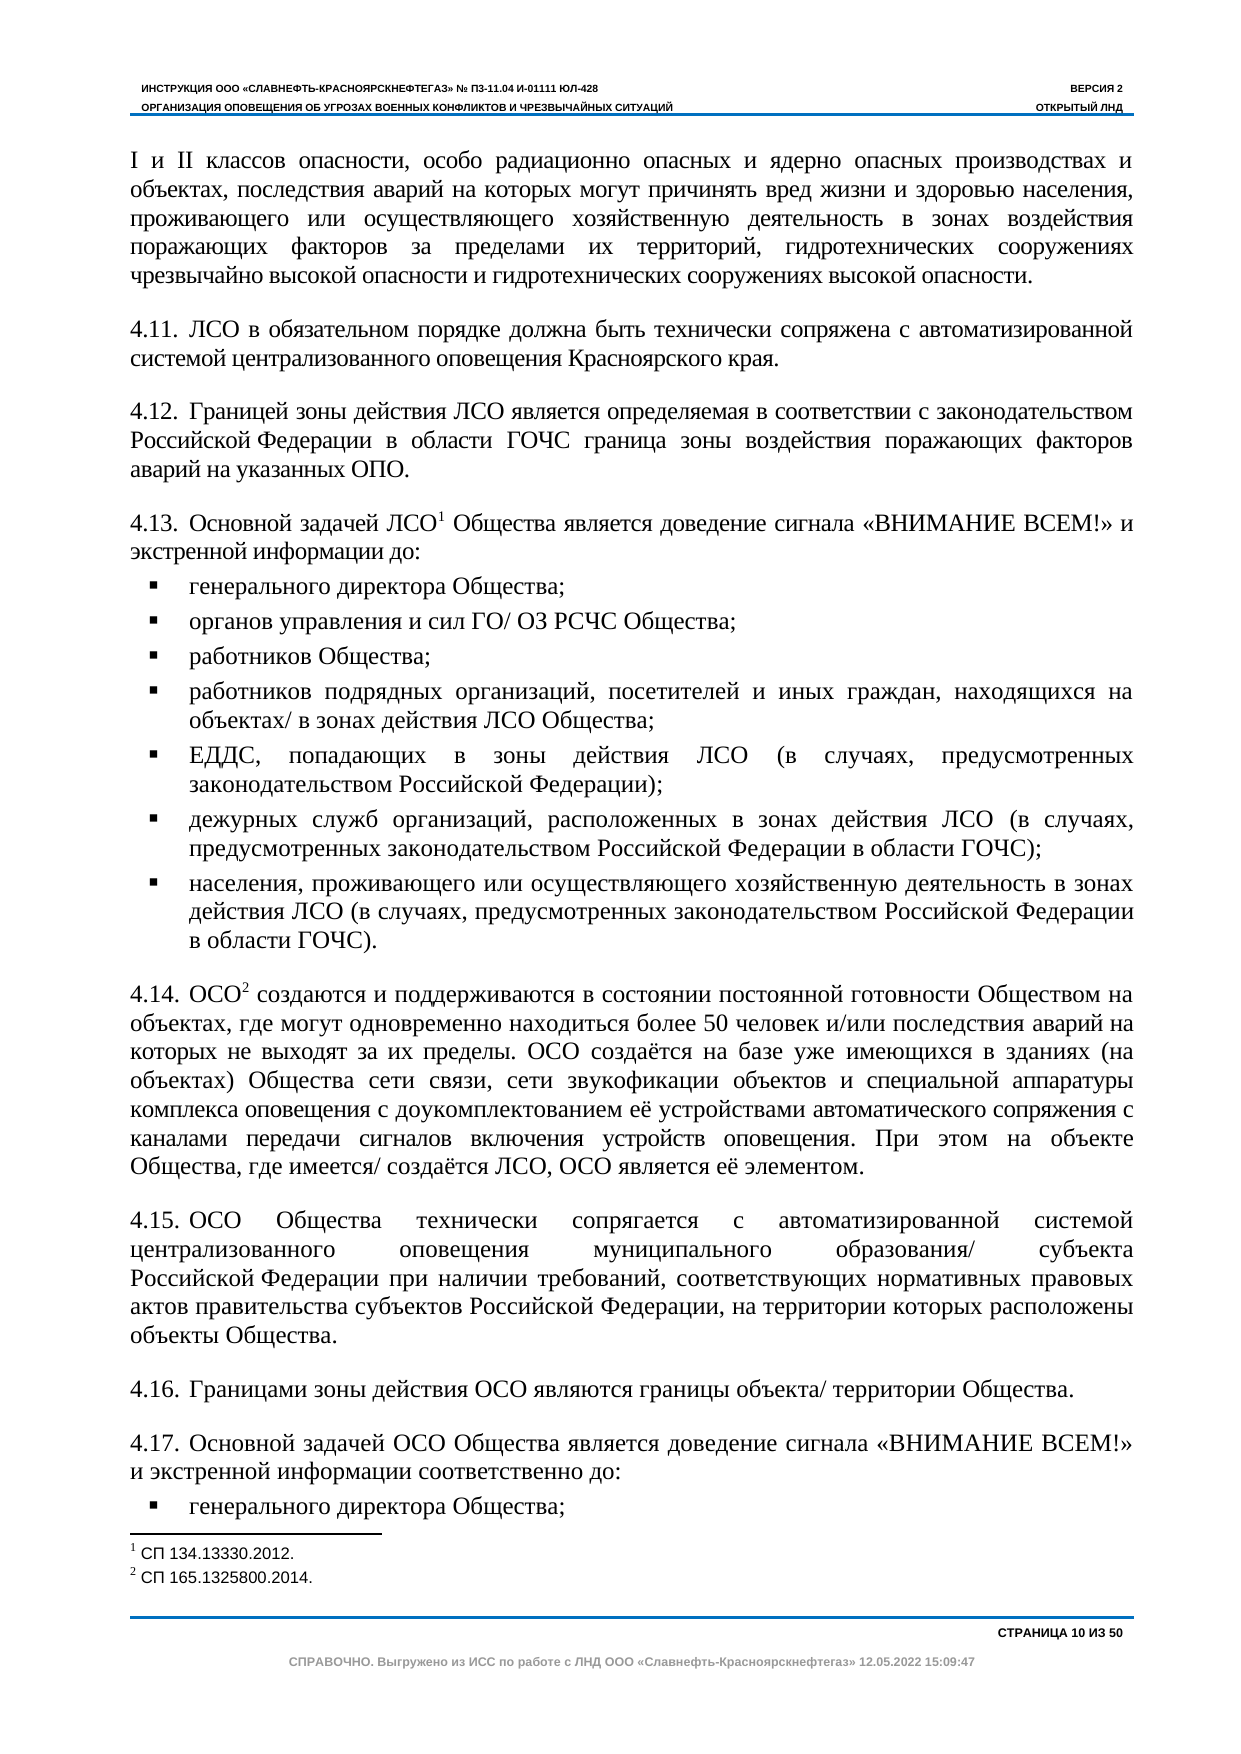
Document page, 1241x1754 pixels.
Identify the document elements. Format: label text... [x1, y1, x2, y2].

list ЛСО в обязательном порядке должна быть технически сопряжена с автоматизированной системой централизованного оповещения Красноярского края. [130, 314, 1134, 371]
list населения, проживающего или осуществляющего хозяйственную деятельность в зонах действия ЛСО (в случаях, предусмотренных законодательством Российской Федерации в области ГОЧС). [148, 868, 1134, 954]
list работников подрядных организаций, посетителей и иных граждан, находящихся на объектах/ в зонах действия ЛСО Общества; [148, 676, 1134, 734]
list работников Общества; [148, 641, 1134, 670]
list Основной задачей ОСО Общества является доведение сигнала «ВНИМАНИЕ ВСЕМ!» и экстренной информации соответственно до: [130, 1428, 1134, 1485]
list ЕДДС, попадающих в зоны действия ЛСО (в случаях, предусмотренных законодательством Российской Федерации); [148, 740, 1134, 798]
list Границами зоны действия ОСО являются границы объекта/ территории Общества. [130, 1374, 1134, 1403]
list дежурных служб организаций, расположенных в зонах действия ЛСО (в случаях, предусмотренных законодательством Российской Федерации в области ГОЧС); [148, 804, 1134, 861]
list органов управления и сил ГО/ ОЗ РСЧС Общества; [148, 606, 1134, 635]
list ОСО создаются и поддерживаются в состоянии постоянной готовности Обществом на объектах, где могут одновременно находиться более 50 человек и/или последствия аварий на которых не выходят за их пределы. ОСО создаётся на базе уже имеющихся в зданиях (на объектах) Общества сети связи, сети звукофикации объектов и специальной аппаратуры комплекса оповещения с доукомплектованием её устройствами автоматического сопряжения с каналами передачи сигналов включения устройств оповещения. При этом на объекте Общества, где имеется/ создаётся ЛСО, ОСО является её элементом. [130, 979, 1134, 1180]
list ОСО Общества технически сопрягается с автоматизированной системой централизованного оповещения муниципального образования/ субъекта Российской Федерации при наличии требований, соответствующих нормативных правовых актов правительства субъектов Российской Федерации, на территории которых расположены объекты Общества. [130, 1205, 1134, 1349]
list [130, 145, 1134, 289]
list Границей зоны действия ЛСО является определяемая в соответствии с законодательством Российской Федерации в области ГОЧС граница зоны воздействия поражающих факторов аварий на указанных ОПО. [130, 396, 1134, 483]
list генерального директора Общества; [148, 1491, 1134, 1520]
list генерального директора Общества; [148, 571, 1134, 600]
list Основной задачей ЛСО Общества является доведение сигнала «ВНИМАНИЕ ВСЕМ!» и экстренной информации до: [130, 508, 1134, 565]
